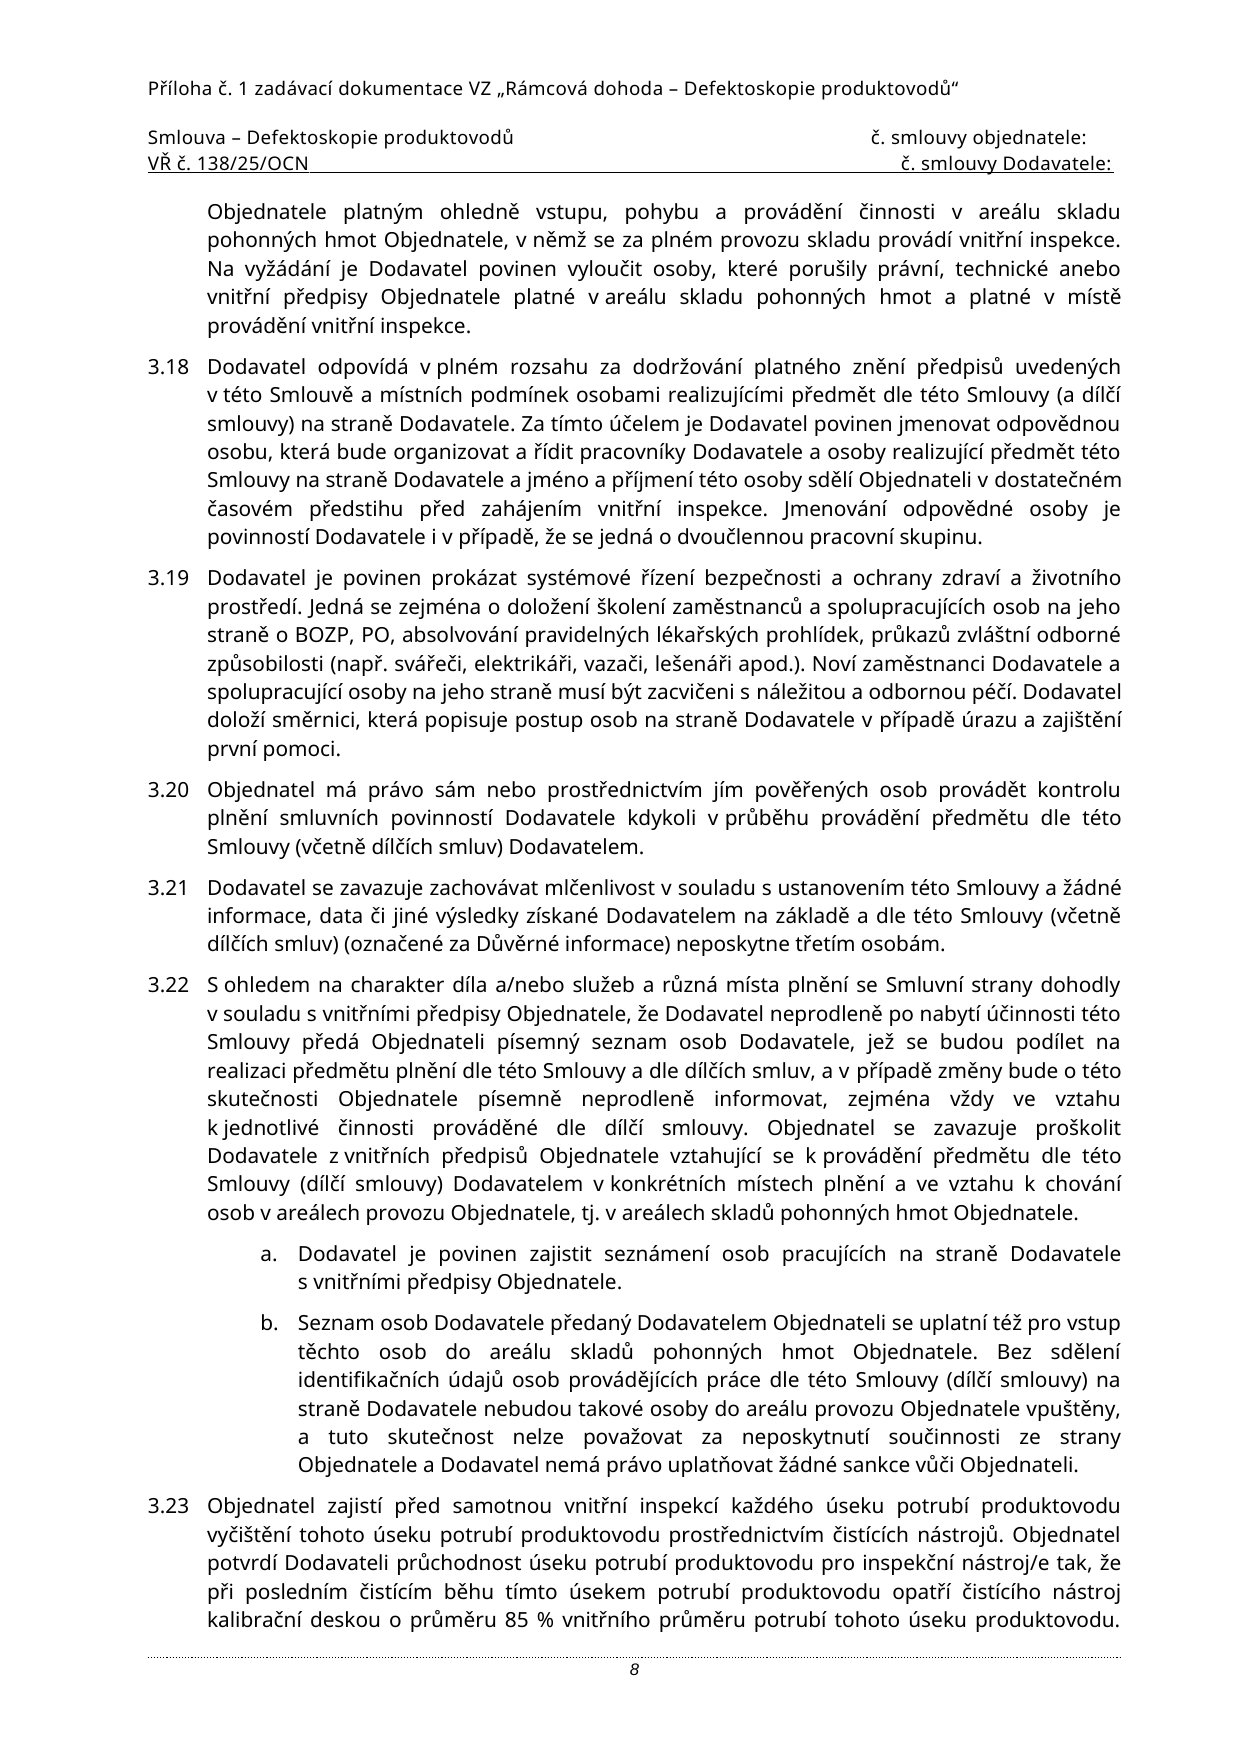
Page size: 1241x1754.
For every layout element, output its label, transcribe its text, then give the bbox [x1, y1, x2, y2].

list S ohledem na charakter díla a/nebo služeb a různá místa plnění se Smluvní strany dohodly v souladu s vnitřními předpisy Objednatele, že Dodavatel neprodleně po nabytí účinnosti této Smlouvy předá Objednateli písemný seznam osob Dodavatele, jež se budou podílet na realizaci předmětu plnění dle této Smlouvy a dle dílčích smluv, a v případě změny bude o této skutečnosti Objednatele písemně neprodleně informovat, zejména vždy ve vztahu k jednotlivé činnosti prováděné dle dílčí smlouvy. Objednatel se zavazuje proškolit Dodavatele z vnitřních předpisů Objednatele vztahující se k provádění předmětu dle této Smlouvy (dílčí smlouvy) Dodavatelem v konkrétních místech plnění a ve vztahu k chování osob v areálech provozu Objednatele, tj. v areálech skladů pohonných hmot Objednatele. [148, 971, 1122, 1226]
list Seznam osob Dodavatele předaný Dodavatelem Objednateli se uplatní též pro vstup těchto osob do areálu skladů pohonných hmot Objednatele. Bez sdělení identifikačních údajů osob provádějících práce dle této Smlouvy (dílčí smlouvy) na straně Dodavatele nebudou takové osoby do areálu provozu Objednatele vpuštěny, a tuto skutečnost nelze považovat za neposkytnutí součinnosti ze strany Objednatele a Dodavatel nemá právo uplatňovat žádné sankce vůči Objednateli. [260, 1308, 1122, 1479]
list Dodavatel odpovídá v plném rozsahu za dodržování platného znění předpisů uvedených v této Smlouvě a místních podmínek osobami realizujícími předmět dle této Smlouvy (a dílčí smlouvy) na straně Dodavatele. Za tímto účelem je Dodavatel povinen jmenovat odpovědnou osobu, která bude organizovat a řídit pracovníky Dodavatele a osoby realizující předmět této Smlouvy na straně Dodavatele a jméno a příjmení této osoby sdělí Objednateli v dostatečném časovém předstihu před zahájením vnitřní inspekce. Jmenování odpovědné osoby je povinností Dodavatele i v případě, že se jedná o dvoučlennou pracovní skupinu. [148, 352, 1122, 551]
list Dodavatel je povinen zajistit seznámení osob pracujících na straně Dodavatele s vnitřními předpisy Objednatele. [260, 1239, 1122, 1296]
list Dodavatel je povinen prokázat systémové řízení bezpečnosti a ochrany zdraví a životního prostředí. Jedná se zejména o doložení školení zaměstnanců a spolupracujících osob na jeho straně o BOZP, PO, absolvování pravidelných lékařských prohlídek, průkazů zvláštní odborné způsobilosti (např. svářeči, elektrikáři, vazači, lešenáři apod.). Noví zaměstnanci Dodavatele a spolupracující osoby na jeho straně musí být zacvičeni s náležitou a odbornou péčí. Dodavatel doloží směrnici, která popisuje postup osob na straně Dodavatele v případě úrazu a zajištění první pomoci. [148, 563, 1122, 762]
list Dodavatel se zavazuje zachovávat mlčenlivost v souladu s ustanovením této Smlouvy a žádné informace, data či jiné výsledky získané Dodavatelem na základě a dle této Smlouvy (včetně dílčích smluv) (označené za Důvěrné informace) neposkytne třetím osobám. [148, 873, 1122, 958]
list Objednatel má právo sám nebo prostřednictvím jím pověřených osob provádět kontrolu plnění smluvních povinností Dodavatele kdykoli v průběhu provádění předmětu dle této Smlouvy (včetně dílčích smluv) Dodavatelem. [148, 775, 1122, 860]
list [148, 197, 1122, 339]
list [148, 1491, 1122, 1634]
